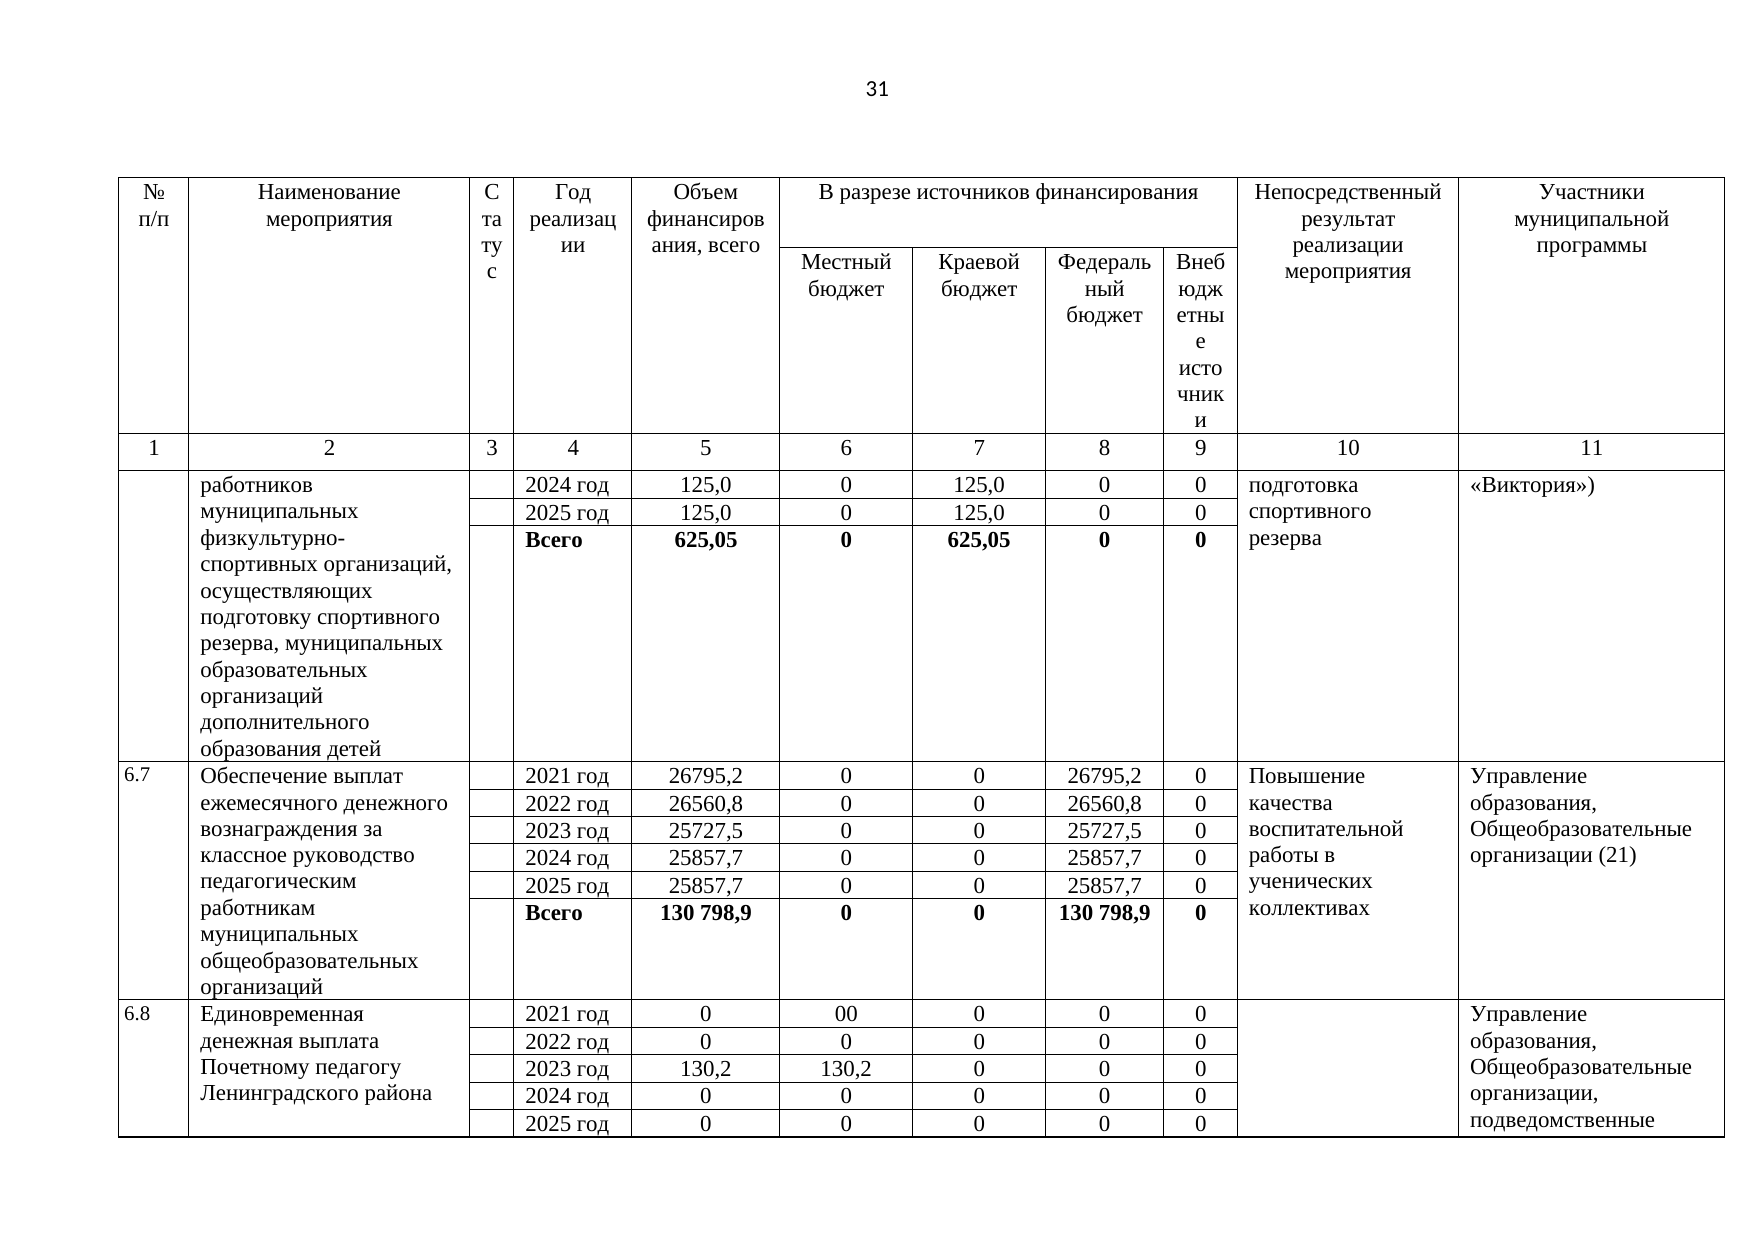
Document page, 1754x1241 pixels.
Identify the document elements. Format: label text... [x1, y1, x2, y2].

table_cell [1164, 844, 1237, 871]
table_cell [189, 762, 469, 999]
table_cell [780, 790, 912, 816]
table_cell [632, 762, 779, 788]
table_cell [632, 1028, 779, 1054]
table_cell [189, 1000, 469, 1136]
table_cell 9 [1164, 434, 1237, 470]
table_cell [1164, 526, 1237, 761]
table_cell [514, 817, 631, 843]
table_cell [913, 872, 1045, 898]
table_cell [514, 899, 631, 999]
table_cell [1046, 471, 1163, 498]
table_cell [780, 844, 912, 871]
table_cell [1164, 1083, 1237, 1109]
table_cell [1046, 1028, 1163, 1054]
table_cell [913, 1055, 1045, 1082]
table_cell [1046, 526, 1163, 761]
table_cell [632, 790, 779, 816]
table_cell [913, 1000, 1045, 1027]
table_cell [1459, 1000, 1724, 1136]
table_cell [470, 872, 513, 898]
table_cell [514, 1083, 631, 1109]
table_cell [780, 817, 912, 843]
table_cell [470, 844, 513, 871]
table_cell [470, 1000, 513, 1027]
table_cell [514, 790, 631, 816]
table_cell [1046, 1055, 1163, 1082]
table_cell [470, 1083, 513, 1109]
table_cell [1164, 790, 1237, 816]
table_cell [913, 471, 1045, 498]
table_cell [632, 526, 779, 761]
table_cell 3 [470, 434, 513, 470]
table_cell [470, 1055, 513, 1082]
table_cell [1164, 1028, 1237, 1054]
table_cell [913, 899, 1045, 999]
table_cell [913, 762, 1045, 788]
table_cell 10 [1238, 434, 1458, 470]
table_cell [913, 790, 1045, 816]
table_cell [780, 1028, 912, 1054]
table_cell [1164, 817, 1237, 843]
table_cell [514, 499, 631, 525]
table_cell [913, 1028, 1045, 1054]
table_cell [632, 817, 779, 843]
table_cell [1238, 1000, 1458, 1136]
table_cell 5 [632, 434, 779, 470]
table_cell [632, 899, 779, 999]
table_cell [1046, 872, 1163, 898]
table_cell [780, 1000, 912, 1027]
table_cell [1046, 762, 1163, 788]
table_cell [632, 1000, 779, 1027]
table_header Объем финансирования, всего [632, 178, 779, 433]
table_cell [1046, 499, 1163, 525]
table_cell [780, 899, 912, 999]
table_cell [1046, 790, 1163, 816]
table_header В разрезе источников финансирования [780, 178, 1237, 247]
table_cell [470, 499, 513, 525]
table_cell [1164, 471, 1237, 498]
table_header № п/п [119, 178, 188, 433]
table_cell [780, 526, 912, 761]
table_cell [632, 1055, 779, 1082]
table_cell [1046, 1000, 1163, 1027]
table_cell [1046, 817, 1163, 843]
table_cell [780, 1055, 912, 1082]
table_cell 7 [913, 434, 1045, 470]
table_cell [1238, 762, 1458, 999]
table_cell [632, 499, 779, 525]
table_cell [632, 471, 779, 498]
table_cell 11 [1459, 434, 1724, 470]
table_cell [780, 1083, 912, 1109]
table_cell 6 [780, 434, 912, 470]
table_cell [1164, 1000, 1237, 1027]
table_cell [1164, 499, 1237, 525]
table_cell Местный бюджет [780, 248, 912, 433]
table_header Год реализации [514, 178, 631, 433]
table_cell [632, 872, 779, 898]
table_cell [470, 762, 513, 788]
table_cell 4 [514, 434, 631, 470]
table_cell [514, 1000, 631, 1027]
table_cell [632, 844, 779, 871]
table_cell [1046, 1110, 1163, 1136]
table_header Статус [470, 178, 513, 433]
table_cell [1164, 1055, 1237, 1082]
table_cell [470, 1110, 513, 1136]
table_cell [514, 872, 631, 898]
table_cell Краевой бюджет [913, 248, 1045, 433]
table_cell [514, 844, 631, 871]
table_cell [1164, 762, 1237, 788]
table_cell Внебюджетные источники [1164, 248, 1237, 433]
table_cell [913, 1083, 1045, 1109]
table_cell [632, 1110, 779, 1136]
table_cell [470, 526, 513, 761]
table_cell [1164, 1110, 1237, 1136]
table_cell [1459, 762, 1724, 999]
table_header Участники муниципальной программы [1459, 178, 1724, 433]
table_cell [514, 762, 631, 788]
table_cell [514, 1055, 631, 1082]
table_cell 2 [189, 434, 469, 470]
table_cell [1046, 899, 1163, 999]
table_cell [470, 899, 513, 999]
table_cell 1 [119, 434, 188, 470]
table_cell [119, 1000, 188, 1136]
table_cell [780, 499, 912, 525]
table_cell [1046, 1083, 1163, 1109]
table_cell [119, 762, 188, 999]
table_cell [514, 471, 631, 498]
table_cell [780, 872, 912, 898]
table_cell Федеральный бюджет [1046, 248, 1163, 433]
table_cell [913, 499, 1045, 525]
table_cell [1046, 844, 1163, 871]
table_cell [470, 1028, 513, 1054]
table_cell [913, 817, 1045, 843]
table_header Наименование мероприятия [189, 178, 469, 433]
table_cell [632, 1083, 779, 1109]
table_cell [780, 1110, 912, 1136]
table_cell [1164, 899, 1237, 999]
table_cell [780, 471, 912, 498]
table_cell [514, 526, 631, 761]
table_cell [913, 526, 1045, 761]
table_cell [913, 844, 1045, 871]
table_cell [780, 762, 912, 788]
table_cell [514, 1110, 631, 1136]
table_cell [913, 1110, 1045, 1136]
table_cell 8 [1046, 434, 1163, 470]
table_header Непосредственный результат реализации мероприятия [1238, 178, 1458, 433]
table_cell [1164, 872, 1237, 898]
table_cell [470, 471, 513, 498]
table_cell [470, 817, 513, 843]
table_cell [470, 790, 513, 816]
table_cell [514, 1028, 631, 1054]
